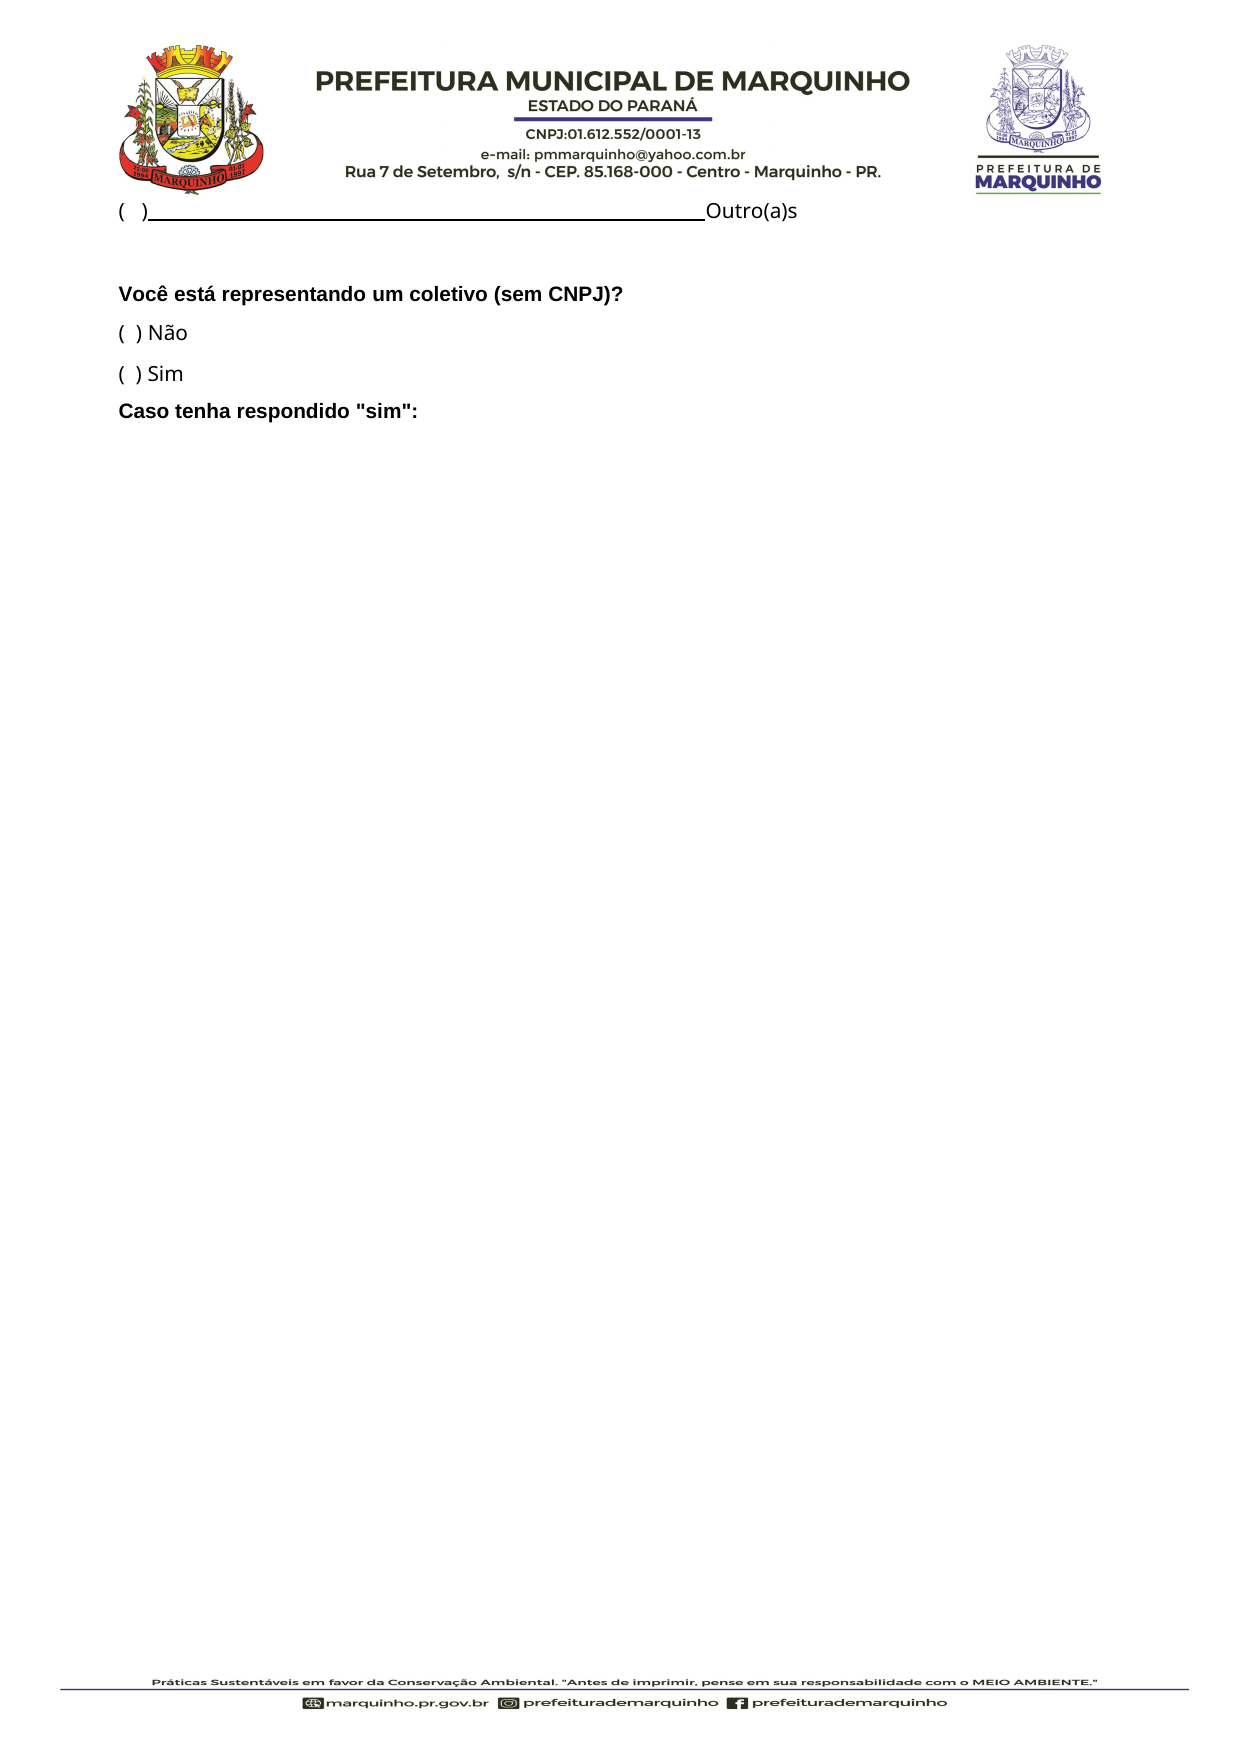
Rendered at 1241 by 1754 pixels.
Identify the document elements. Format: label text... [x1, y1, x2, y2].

text ( ) Sim [118, 359, 1205, 387]
picture [116, 44, 1103, 198]
text Você está representando um coletivo (sem CNPJ)? [118, 282, 1205, 306]
text Caso tenha respondido "sim": [118, 399, 1205, 423]
text ( ) Outro(a)s [118, 196, 1205, 224]
picture [60, 1678, 1190, 1711]
text ( ) Não [118, 318, 1205, 346]
